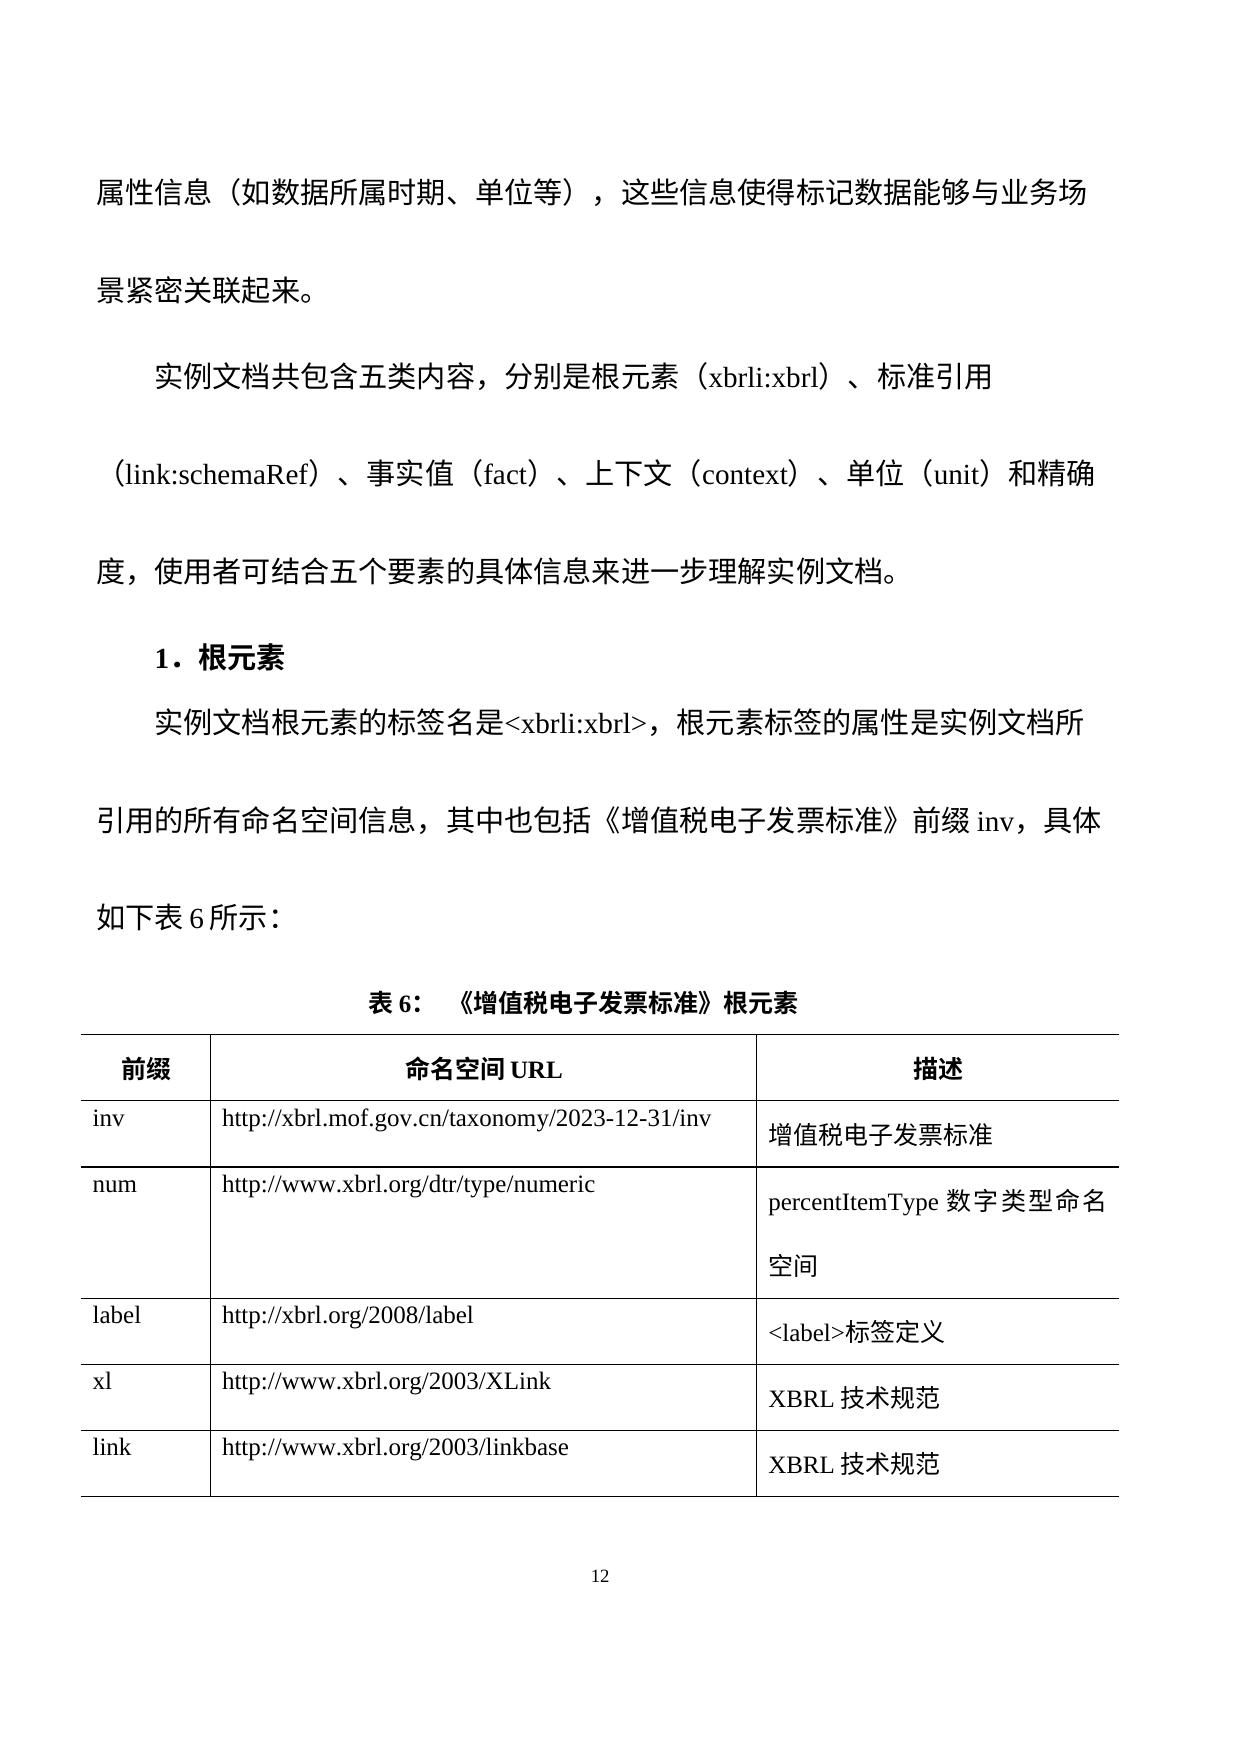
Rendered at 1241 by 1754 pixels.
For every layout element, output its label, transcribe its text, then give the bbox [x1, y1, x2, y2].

list 《增值税电子发票标准》根元素 [96, 969, 1104, 1034]
table_cell http://www.xbrl.org/dtr/type/numeric [211, 1168, 756, 1297]
table_cell http://xbrl.mof.gov.cn/taxonomy/2023-12-31/inv [211, 1101, 756, 1166]
table_header 命名空间URL [211, 1035, 756, 1100]
table_cell XBRL技术规范 [757, 1365, 1119, 1429]
table_cell label [81, 1299, 210, 1363]
table_cell http://xbrl.org/2008/label [211, 1299, 756, 1363]
table_cell num [81, 1168, 210, 1297]
table_cell http://www.xbrl.org/2003/linkbase [211, 1431, 756, 1496]
table_cell 增值税电子发票标准 [757, 1101, 1119, 1166]
text 实例文档根元素的标签名是<xbrli:xbrl>，根元素标签的属性是实例文档所引用的所有命名空间信息，其中也包括《增值税电子发票标准》前缀inv，具体如下表6所示： [96, 688, 1104, 948]
table_cell inv [81, 1101, 210, 1166]
table_cell http://www.xbrl.org/2003/XLink [211, 1365, 756, 1429]
table_cell xl [81, 1365, 210, 1429]
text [96, 158, 1104, 321]
table_header 描述 [757, 1035, 1119, 1100]
table_cell percentItemType数字类型命名空间 [757, 1168, 1119, 1297]
text 1．根元素 [96, 623, 1104, 688]
text 实例文档共包含五类内容，分别是根元素（xbrli:xbrl）、标准引用（link:schemaRef）、事实值（fact）、上下文（context）、单位（unit）和精确度，使用者可结合五个要素的具体信息来进一步理解实例文档。 [96, 342, 1104, 602]
table_header 前缀 [81, 1035, 210, 1100]
table_cell XBRL技术规范 [757, 1431, 1119, 1496]
table_cell <label>标签定义 [757, 1299, 1119, 1363]
table_cell link [81, 1431, 210, 1496]
